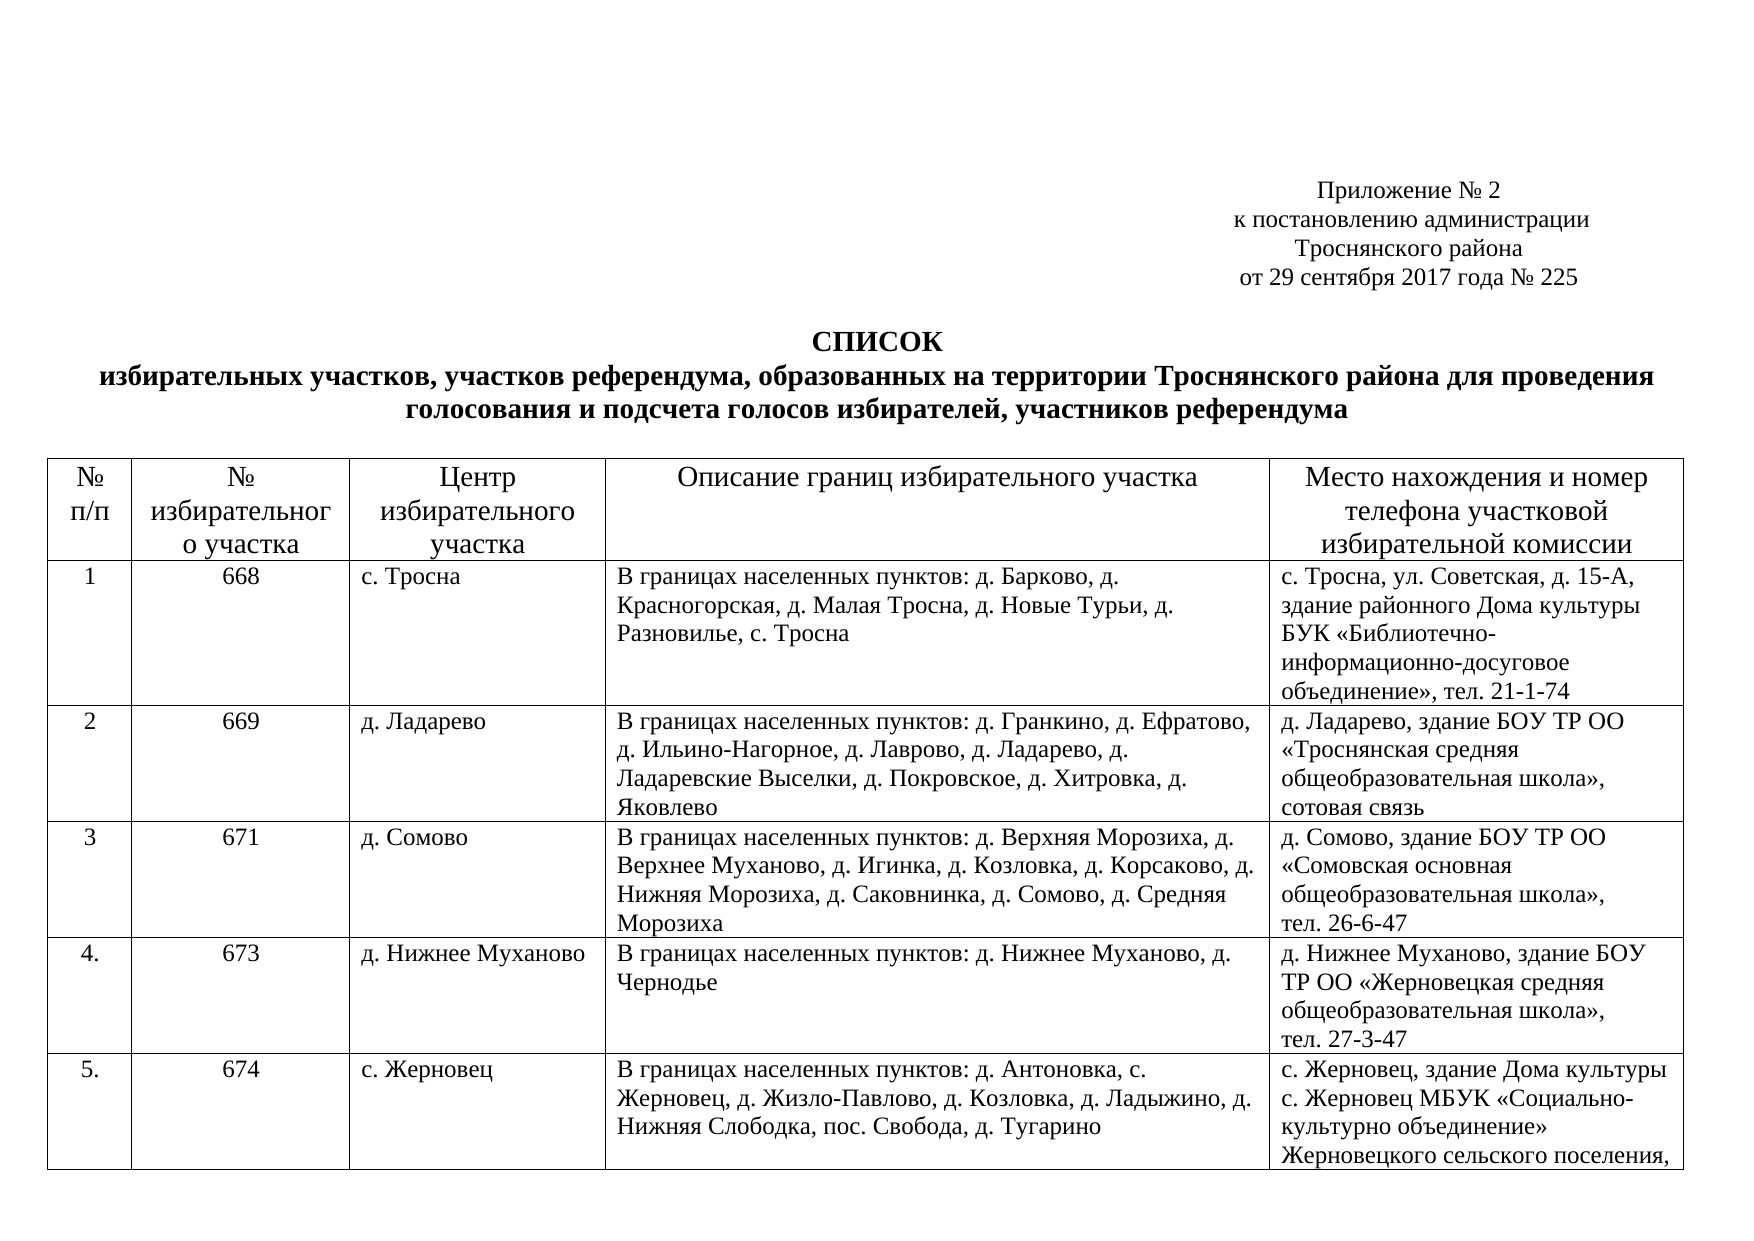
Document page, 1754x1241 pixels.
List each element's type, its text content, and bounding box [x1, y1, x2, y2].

table_cell д. Ладарево, здание БОУ ТР ОО «Троснянская средняя общеобразовательная школа», сотовая связь [1270, 706, 1683, 821]
table_cell 5. [48, 1054, 131, 1169]
text избирательных участков, участков референдума, образованных на территории Троснянского района для проведения голосования и подсчета голосов избирателей, участников референдума [59, 358, 1695, 425]
table_header Центр избирательного участка [350, 459, 605, 560]
table_cell с. Жерновец [350, 1054, 605, 1169]
table_cell В границах населенных пунктов: д. Верхняя Морозиха, д. Верхнее Муханово, д. Игинка, д. Козловка, д. Корсаково, д. Нижняя Морозиха, д. Саковнинка, д. Сомово, д. Средняя Морозиха [606, 822, 1269, 937]
table_cell 4. [48, 938, 131, 1053]
table_cell В границах населенных пунктов: д. Гранкино, д. Ефратово, д. Ильино-Нагорное, д. Лаврово, д. Ладарево, д. Ладаревские Выселки, д. Покровское, д. Хитровка, д. Яковлево [606, 706, 1269, 821]
table_header № п/п [48, 459, 131, 560]
table_cell с. Тросна, ул. Советская, д. 15-А, здание районного Дома культуры БУК «Библиотечно-информационно-досуговое объединение», тел. 21-1-74 [1270, 561, 1683, 705]
table_cell В границах населенных пунктов: д. Барково, д. Красногорская, д. Малая Тросна, д. Новые Турьи, д. Разновилье, с. Тросна [606, 561, 1269, 705]
table_cell 668 [132, 561, 349, 705]
table_cell д. Сомово [350, 822, 605, 937]
table_header Описание границ избирательного участка [606, 459, 1269, 560]
table_cell В границах населенных пунктов: д. Нижнее Муханово, д. Чернодье [606, 938, 1269, 1053]
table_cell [1270, 1054, 1683, 1169]
table_cell 1 [48, 561, 131, 705]
table_cell д. Нижнее Муханово, здание БОУ ТР ОО «Жерновецкая средняя общеобразовательная школа», тел. 27-3-47 [1270, 938, 1683, 1053]
table_header № избирательного участка [132, 459, 349, 560]
table_cell 2 [48, 706, 131, 821]
table_cell 3 [48, 822, 131, 937]
table_cell д. Сомово, здание БОУ ТР ОО «Сомовская основная общеобразовательная школа», тел. 26-6-47 [1270, 822, 1683, 937]
text Приложение № 2 [1122, 176, 1695, 204]
table_cell 671 [132, 822, 349, 937]
text от 29 сентября 2017 года № 225 [1122, 262, 1695, 291]
table_cell д. Нижнее Муханово [350, 938, 605, 1053]
text Троснянского района [1122, 233, 1695, 262]
table_cell с. Тросна [350, 561, 605, 705]
table_header Место нахождения и номер телефона участковой избирательной комиссии [1270, 459, 1683, 560]
table_cell д. Ладарево [350, 706, 605, 821]
table_cell 673 [132, 938, 349, 1053]
table_cell 669 [132, 706, 349, 821]
table_cell 674 [132, 1054, 349, 1169]
text СПИСОК [59, 324, 1695, 358]
text к постановлению администрации [1122, 204, 1695, 233]
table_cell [606, 1054, 1269, 1169]
